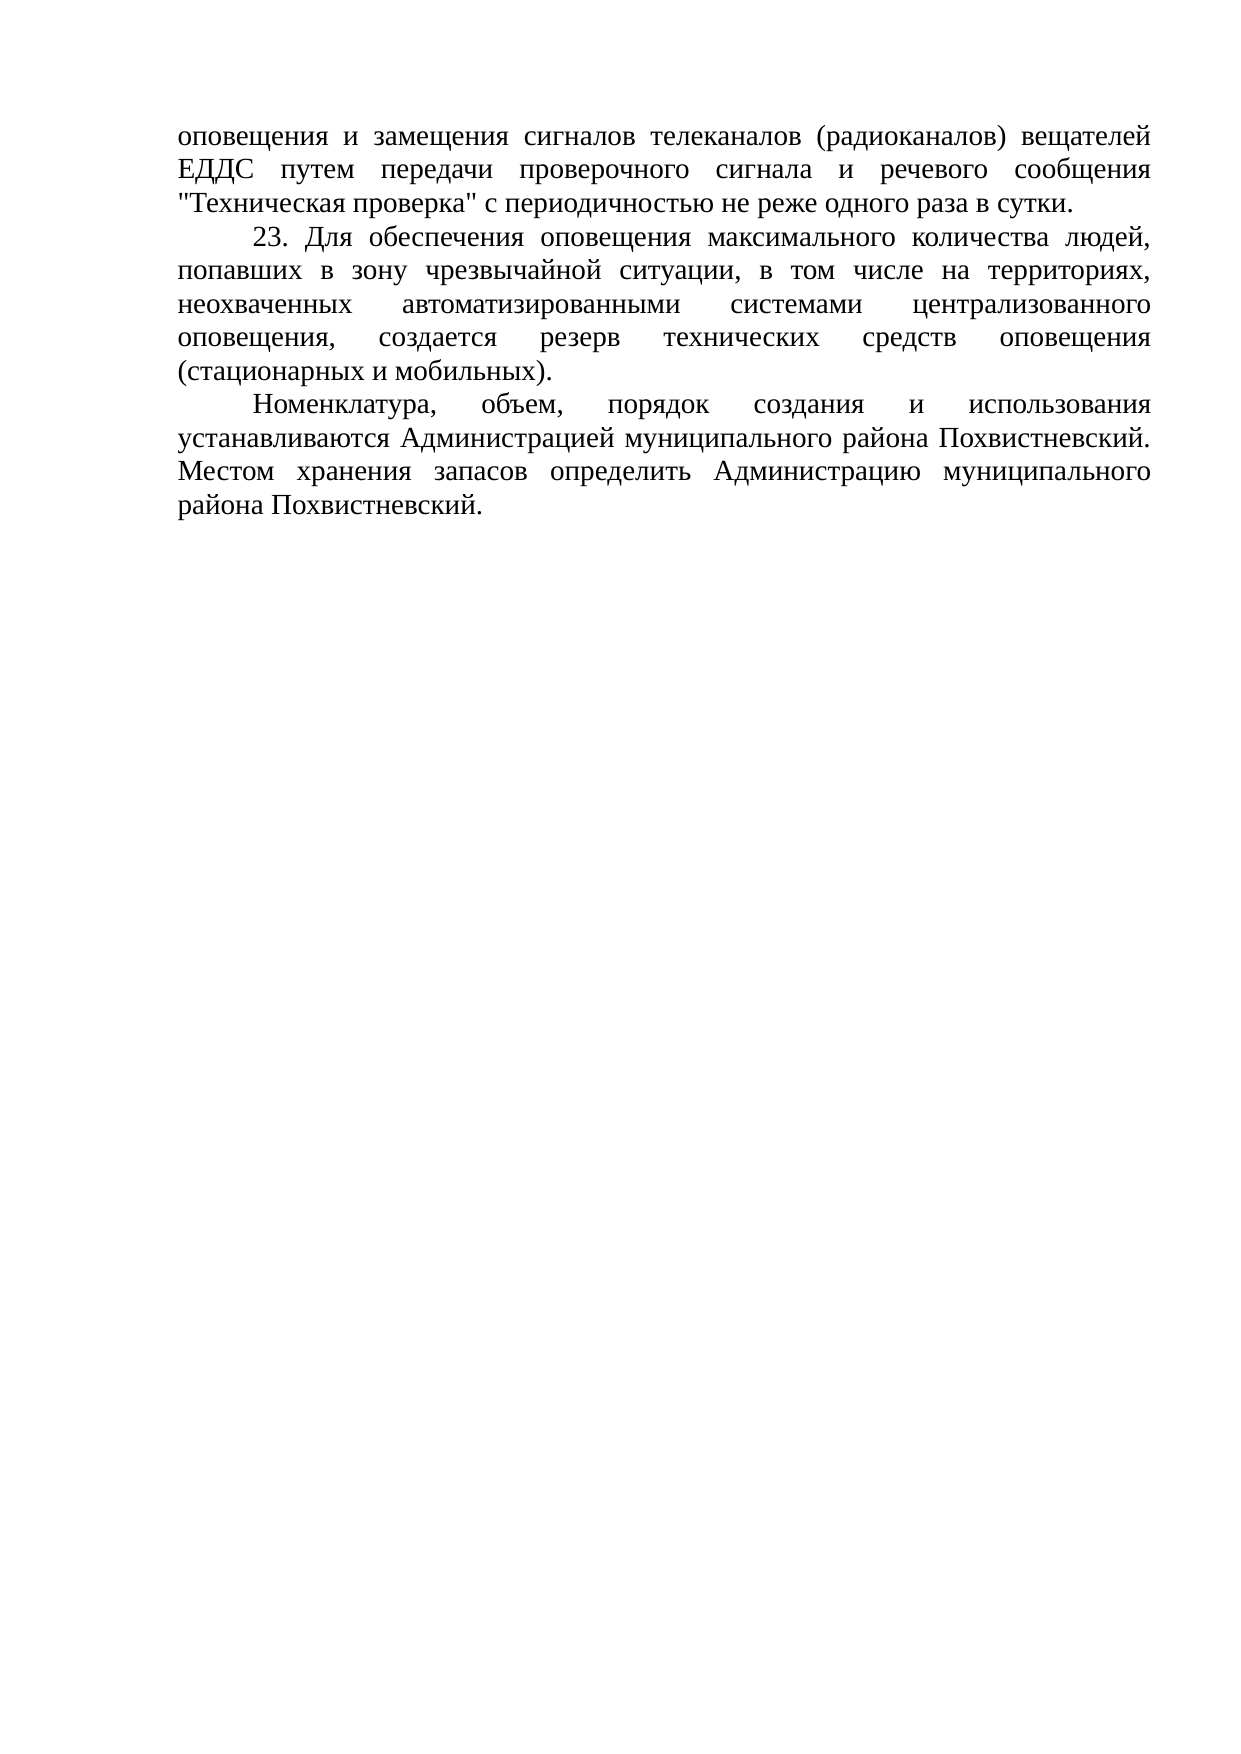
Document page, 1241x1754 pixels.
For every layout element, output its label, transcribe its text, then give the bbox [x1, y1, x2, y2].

text Номенклатура, объем, порядок создания и использования устанавливаются Администрацией муниципального района Похвистневский. Местом хранения запасов определить Администрацию муниципального района Похвистневский. [177, 386, 1152, 521]
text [177, 118, 1152, 219]
text 23. Для обеспечения оповещения максимального количества людей, попавших в зону чрезвычайной ситуации, в том числе на территориях, неохваченных автоматизированными системами централизованного оповещения, создается резерв технических средств оповещения (стационарных и мобильных). [177, 219, 1152, 386]
